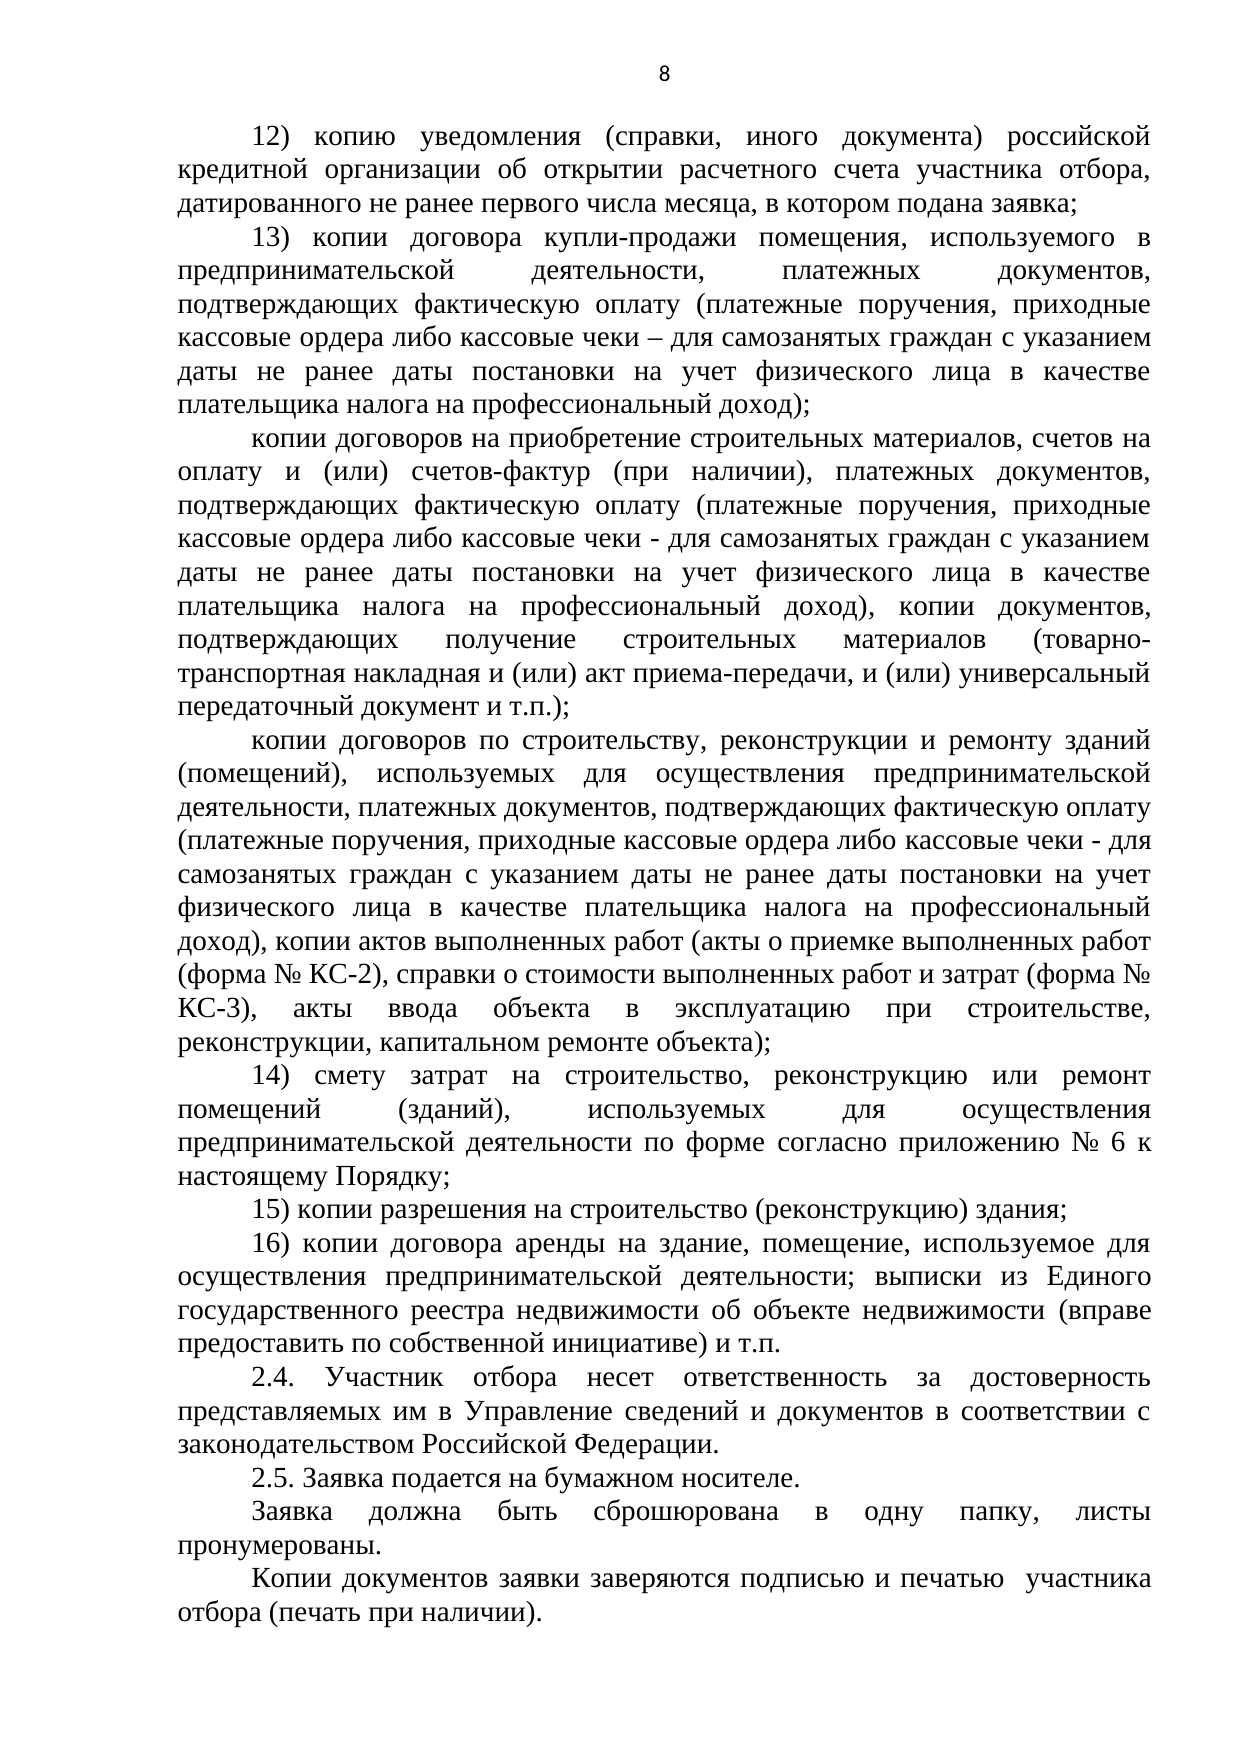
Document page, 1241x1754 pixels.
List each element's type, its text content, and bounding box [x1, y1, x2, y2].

text копии договоров на приобретение строительных материалов, счетов на оплату и (или) счетов-фактур (при наличии), платежных документов, подтверждающих фактическую оплату (платежные поручения, приходные кассовые ордера либо кассовые чеки - для самозанятых граждан с указанием даты не ранее даты постановки на учет физического лица в качестве плательщика налога на профессиональный доход), копии документов, подтверждающих получение строительных материалов (товарно-транспортная накладная и (или) акт приема-передачи, и (или) универсальный передаточный документ и т.п.); [177, 420, 1152, 722]
text 13) копии договора купли-продажи помещения, используемого в предпринимательской деятельности, платежных документов, подтверждающих фактическую оплату (платежные поручения, приходные кассовые ордера либо кассовые чеки – для самозанятых граждан с указанием даты не ранее даты постановки на учет физического лица в качестве плательщика налога на профессиональный доход); [177, 219, 1152, 420]
text 14) смету затрат на строительство, реконструкцию или ремонт помещений (зданий), используемых для осуществления предпринимательской деятельности по форме согласно приложению № 6 к настоящему Порядку; [177, 1057, 1152, 1191]
text Заявка должна быть сброшюрована в одну папку, листы пронумерованы. [177, 1493, 1152, 1560]
text 16) копии договора аренды на здание, помещение, используемое для осуществления предпринимательской деятельности; выписки из Единого государственного реестра недвижимости об объекте недвижимости (вправе предоставить по собственной инициативе) и т.п. [177, 1225, 1152, 1359]
text 2.5. Заявка подается на бумажном носителе. [177, 1460, 1152, 1493]
text Копии документов заявки заверяются подписью и печатью участника отбора (печать при наличии). [177, 1560, 1152, 1627]
text 12) копию уведомления (справки, иного документа) российской кредитной организации об открытии расчетного счета участника отбора, датированного не ранее первого числа месяца, в котором подана заявка; [177, 118, 1152, 219]
text копии договоров по строительству, реконструкции и ремонту зданий (помещений), используемых для осуществления предпринимательской деятельности, платежных документов, подтверждающих фактическую оплату (платежные поручения, приходные кассовые ордера либо кассовые чеки - для самозанятых граждан с указанием даты не ранее даты постановки на учет физического лица в качестве плательщика налога на профессиональный доход), копии актов выполненных работ (акты о приемке выполненных работ (форма № КС-2), справки о стоимости выполненных работ и затрат (форма № КС-3), акты ввода объекта в эксплуатацию при строительстве, реконструкции, капитальном ремонте объекта); [177, 722, 1152, 1057]
text 2.4. Участник отбора несет ответственность за достоверность представляемых им в Управление сведений и документов в соответствии с законодательством Российской Федерации. [177, 1359, 1152, 1460]
text 15) копии разрешения на строительство (реконструкцию) здания; [177, 1191, 1152, 1225]
